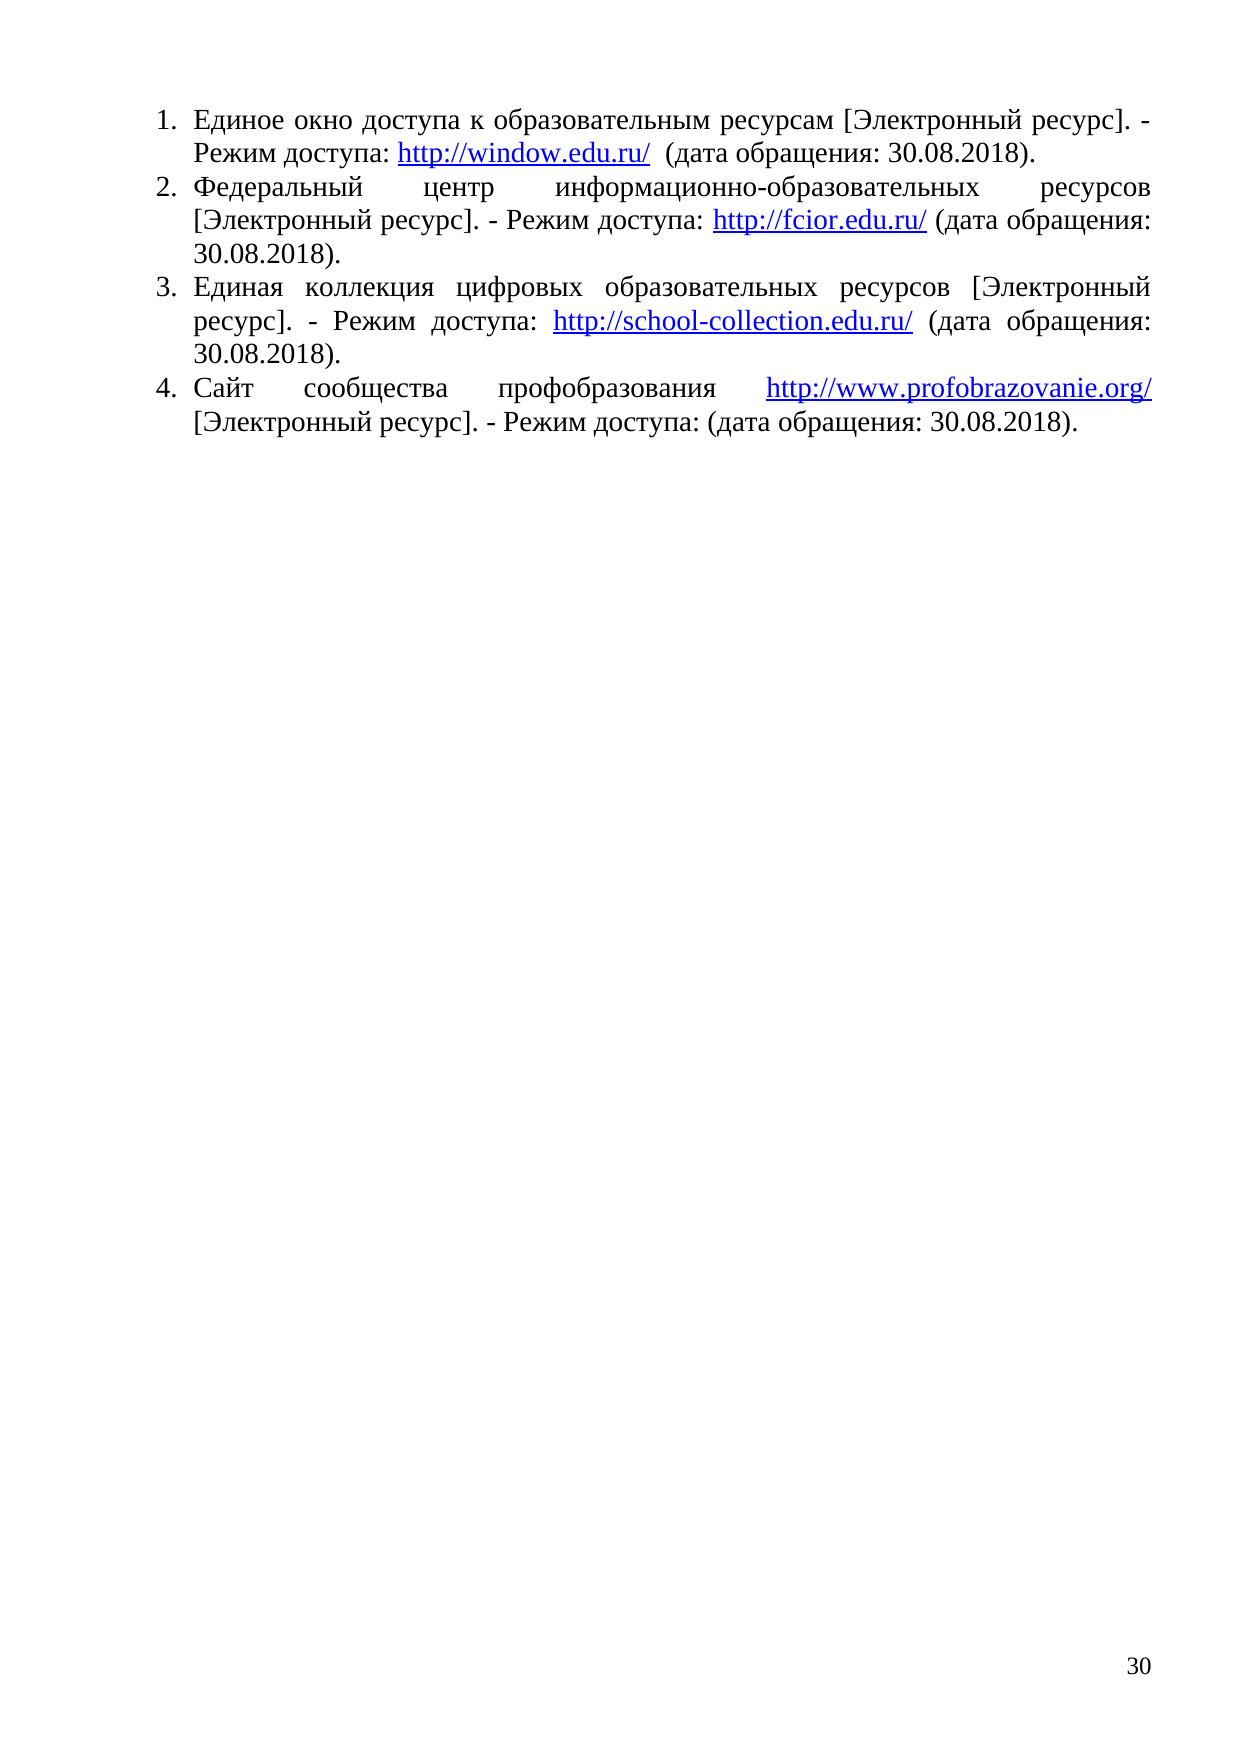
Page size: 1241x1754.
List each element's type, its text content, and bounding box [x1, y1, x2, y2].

list Федеральный центр информационно-образовательных ресурсов [Электронный ресурс]. - Режим доступа: http://fcior.edu.ru/ (дата обращения: 30.08.2018). [156, 169, 1152, 269]
list Единое окно доступа к образовательным ресурсам [Электронный ресурс]. - Режим доступа: http://window.edu.ru/ (дата обращения: 30.08.2018). [156, 102, 1152, 169]
list Сайт сообщества профобразования http://www.profobrazovanie.org/ [Электронный ресурс]. - Режим доступа: (дата обращения: 30.08.2018). [156, 370, 1152, 437]
list Единая коллекция цифровых образовательных ресурсов [Электронный ресурс]. - Режим доступа: http://school-collection.edu.ru/ (дата обращения: 30.08.2018). [156, 269, 1152, 370]
